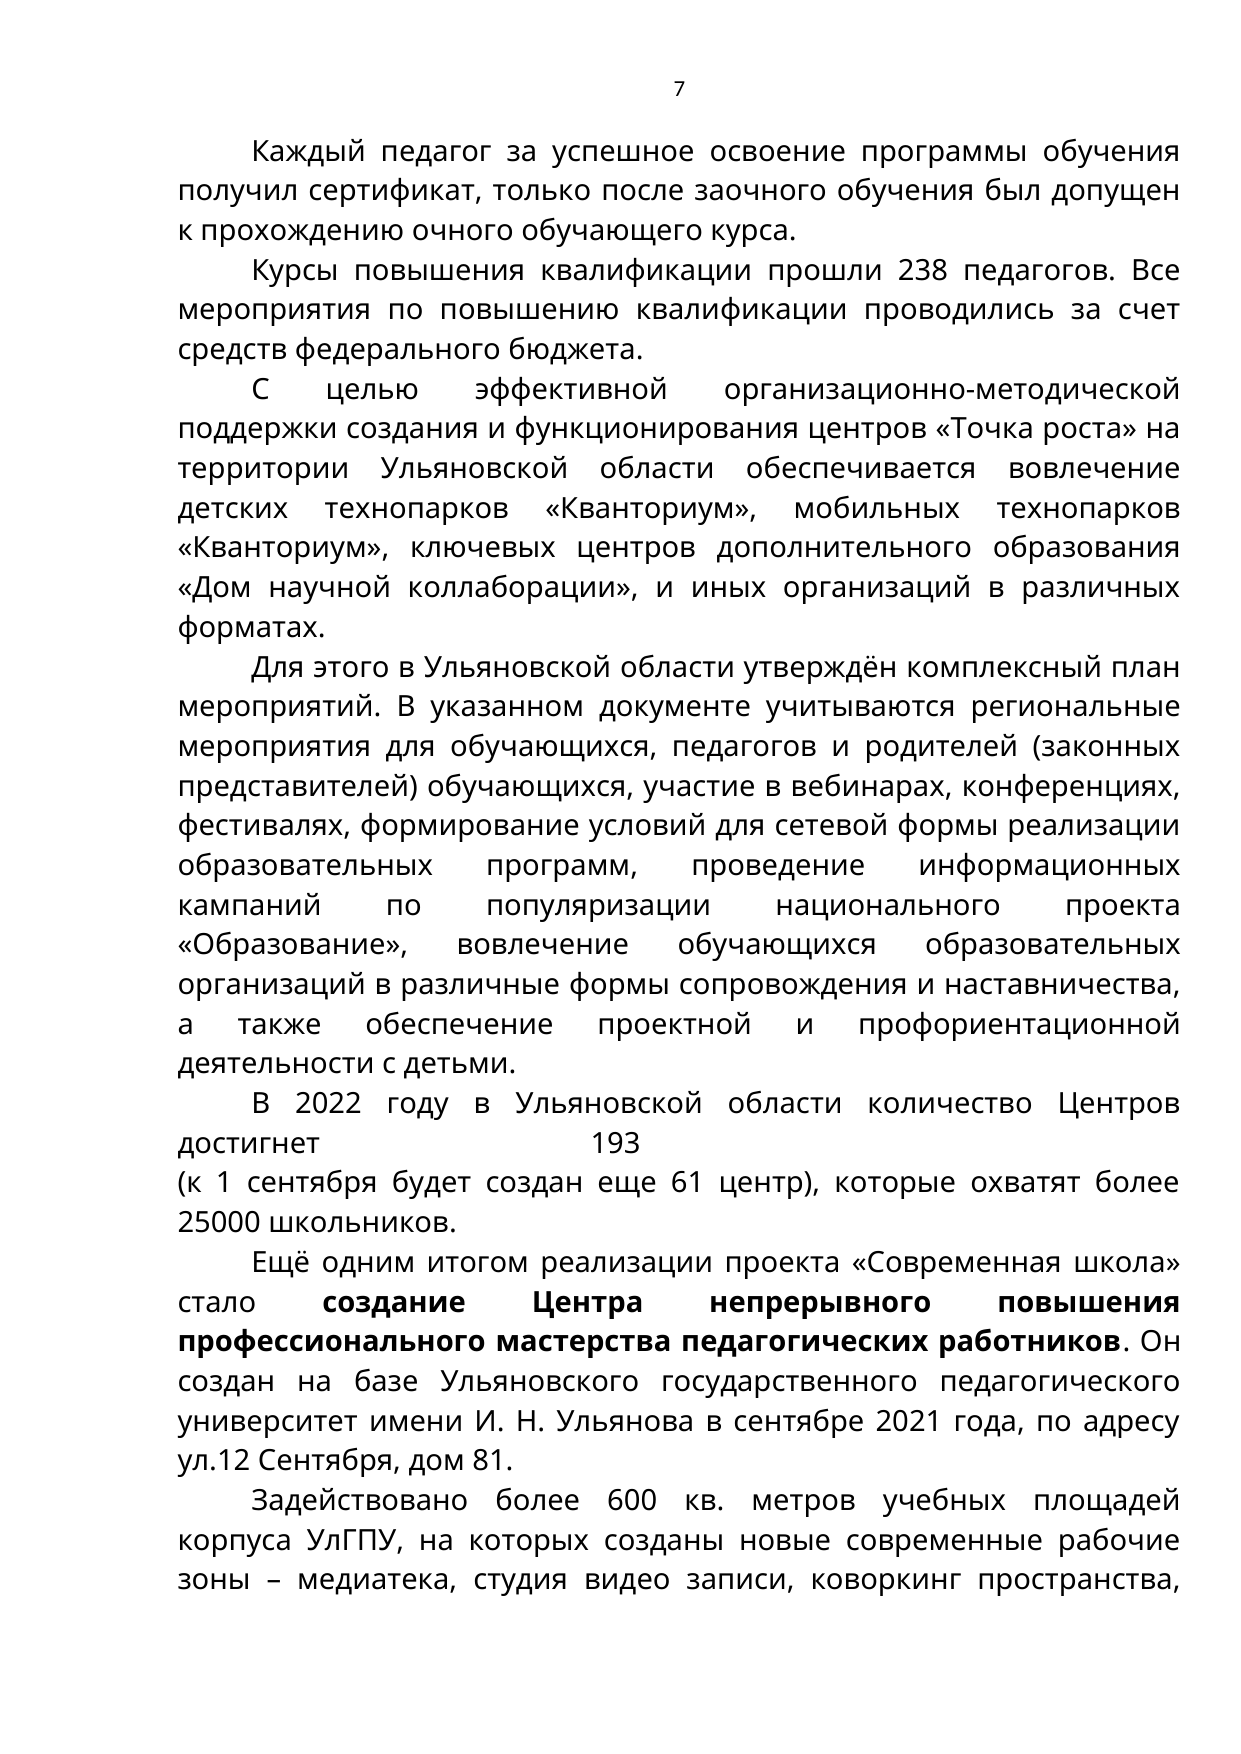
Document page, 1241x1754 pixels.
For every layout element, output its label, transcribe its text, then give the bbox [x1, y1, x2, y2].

text В 2022 году в Ульяновской области количество Центров достигнет 193 (к 1 сентября будет создан еще 61 центр), которые охватят более 25000 школьников. [177, 1082, 1181, 1241]
text Ещё одним итогом реализации проекта «Современная школа» стало создание Центра непрерывного повышения профессионального мастерства педагогических работников. Он создан на базе Ульяновского государственного педагогического университет имени И. Н. Ульянова в сентябре 2021 года, по адресу ул.12 Сентября, дом 81. [177, 1241, 1181, 1479]
text Каждый педагог за успешное освоение программы обучения получил сертификат, только после заочного обучения был допущен к прохождению очного обучающего курса. [177, 130, 1181, 249]
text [177, 1479, 1181, 1598]
text Для этого в Ульяновской области утверждён комплексный план мероприятий. В указанном документе учитываются региональные мероприятия для обучающихся, педагогов и родителей (законных представителей) обучающихся, участие в вебинарах, конференциях, фестивалях, формирование условий для сетевой формы реализации образовательных программ, проведение информационных кампаний по популяризации национального проекта «Образование», вовлечение обучающихся образовательных организаций в различные формы сопровождения и наставничества, а также обеспечение проектной и профориентационной деятельности с детьми. [177, 646, 1181, 1082]
text Курсы повышения квалификации прошли 238 педагогов. Все мероприятия по повышению квалификации проводились за счет средств федерального бюджета. [177, 249, 1181, 368]
text С целью эффективной организационно-методической поддержки создания и функционирования центров «Точка роста» на территории Ульяновской области обеспечивается вовлечение детских технопарков «Кванториум», мобильных технопарков «Кванториум», ключевых центров дополнительного образования «Дом научной коллаборации», и иных организаций в различных форматах. [177, 368, 1181, 646]
